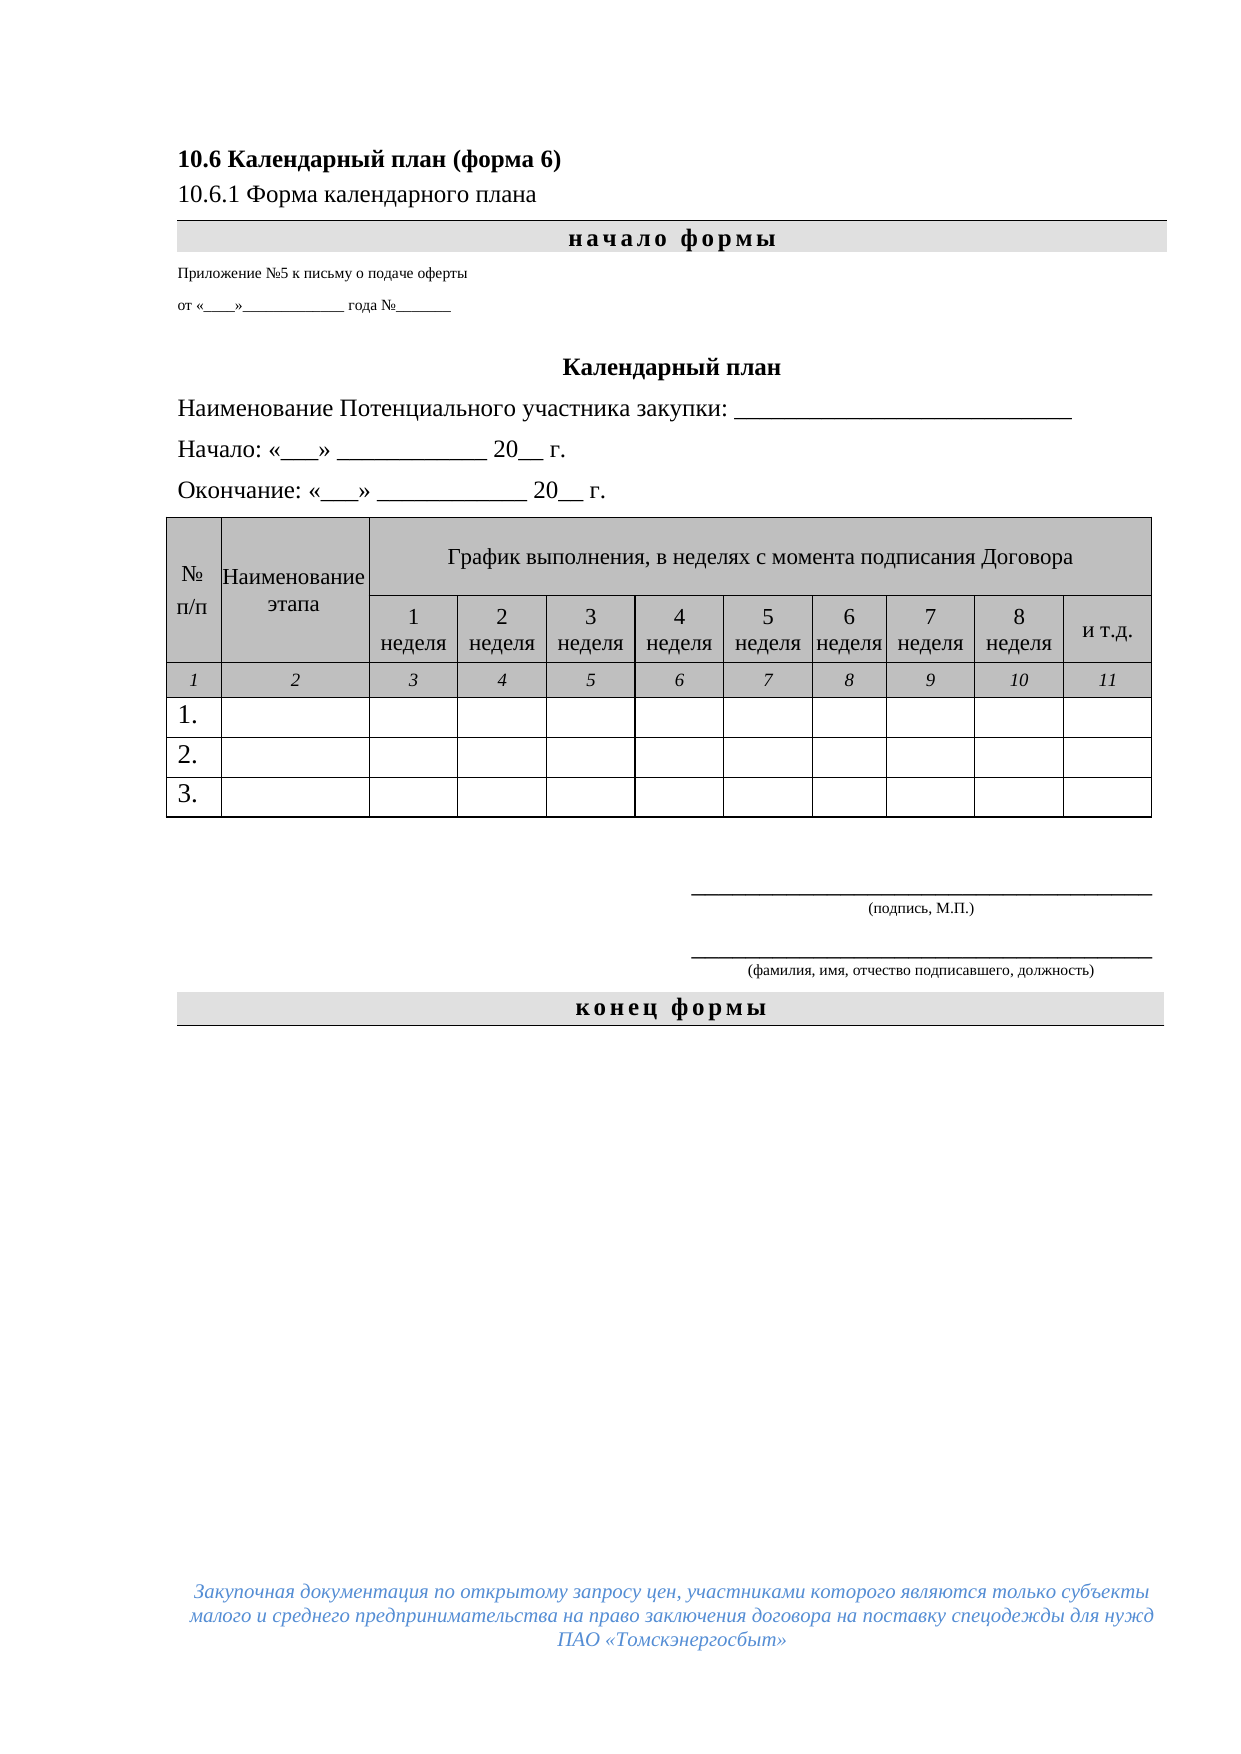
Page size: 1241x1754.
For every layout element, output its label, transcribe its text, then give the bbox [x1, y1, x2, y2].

table_cell [547, 778, 634, 816]
table_cell 2 [222, 663, 369, 697]
table_cell [1064, 738, 1151, 777]
table_header № п/п [167, 518, 221, 662]
table_cell [636, 738, 723, 777]
table_cell [370, 778, 457, 816]
table_cell 1 [167, 663, 221, 697]
table_cell [1064, 698, 1151, 737]
table_cell 4 неделя [636, 596, 723, 662]
table_cell 6 [636, 663, 723, 697]
table_cell [813, 698, 886, 737]
table_header __________________________________ (подпись, М.П.) [679, 836, 1163, 930]
table_cell [813, 778, 886, 816]
text 10.6.1 Форма календарного плана [177, 179, 1167, 207]
table_cell [370, 698, 457, 737]
table_cell 10 [975, 663, 1063, 697]
table_cell 6 неделя [813, 596, 886, 662]
table_cell [458, 698, 546, 737]
table_cell 5 [547, 663, 634, 697]
table_cell 8 [813, 663, 886, 697]
text Календарный план [177, 352, 1167, 380]
table_cell [1064, 778, 1151, 816]
text Начало: «___» ____________ 20__ г. [177, 434, 1167, 463]
table_cell [636, 778, 723, 816]
table_cell 1 неделя [370, 596, 457, 662]
table_cell [975, 738, 1063, 777]
table_cell 3 [370, 663, 457, 697]
table_cell 4 [458, 663, 546, 697]
table_cell [222, 778, 369, 816]
text Окончание: «___» ____________ 20__ г. [177, 475, 1167, 504]
table_cell [724, 698, 812, 737]
table_cell [458, 778, 546, 816]
table_cell [547, 698, 634, 737]
table_cell [887, 778, 974, 816]
text Наименование Потенциального участника закупки: ___________________________ [177, 393, 1167, 422]
table_cell [458, 738, 546, 777]
table_header График выполнения, в неделях с момента подписания Договора [370, 518, 1151, 595]
table_cell [813, 738, 886, 777]
table_cell [222, 738, 369, 777]
text 10.6 Календарный план (форма 6) [177, 144, 1167, 172]
table_cell [724, 738, 812, 777]
table_cell [167, 738, 221, 777]
table_cell __________________________________ (фамилия, имя, отчество подписавшего, должность) [679, 930, 1163, 992]
table_cell [370, 738, 457, 777]
table_cell [167, 698, 221, 737]
table_cell [887, 738, 974, 777]
table_cell [975, 778, 1063, 816]
table_cell 9 [887, 663, 974, 697]
text Приложение №5 к письму о подаче оферты от «____»_____________ года №_______ [177, 264, 1167, 327]
table_cell 2 неделя [458, 596, 546, 662]
text конец формы [177, 992, 1164, 1025]
table_cell [167, 778, 221, 816]
table_cell 11 [1064, 663, 1151, 697]
table_cell [724, 778, 812, 816]
table_header Наименование этапа [222, 518, 369, 662]
table_cell [636, 698, 723, 737]
table_cell 8 неделя [975, 596, 1063, 662]
table_cell 7 [724, 663, 812, 697]
table_cell 3 неделя [547, 596, 634, 662]
table_cell 5 неделя [724, 596, 812, 662]
table_cell 7 неделя [887, 596, 974, 662]
table_cell [547, 738, 634, 777]
table_cell [222, 698, 369, 737]
table_cell [887, 698, 974, 737]
table_cell [975, 698, 1063, 737]
text начало формы [177, 221, 1167, 252]
table_cell и т.д. [1064, 596, 1151, 662]
